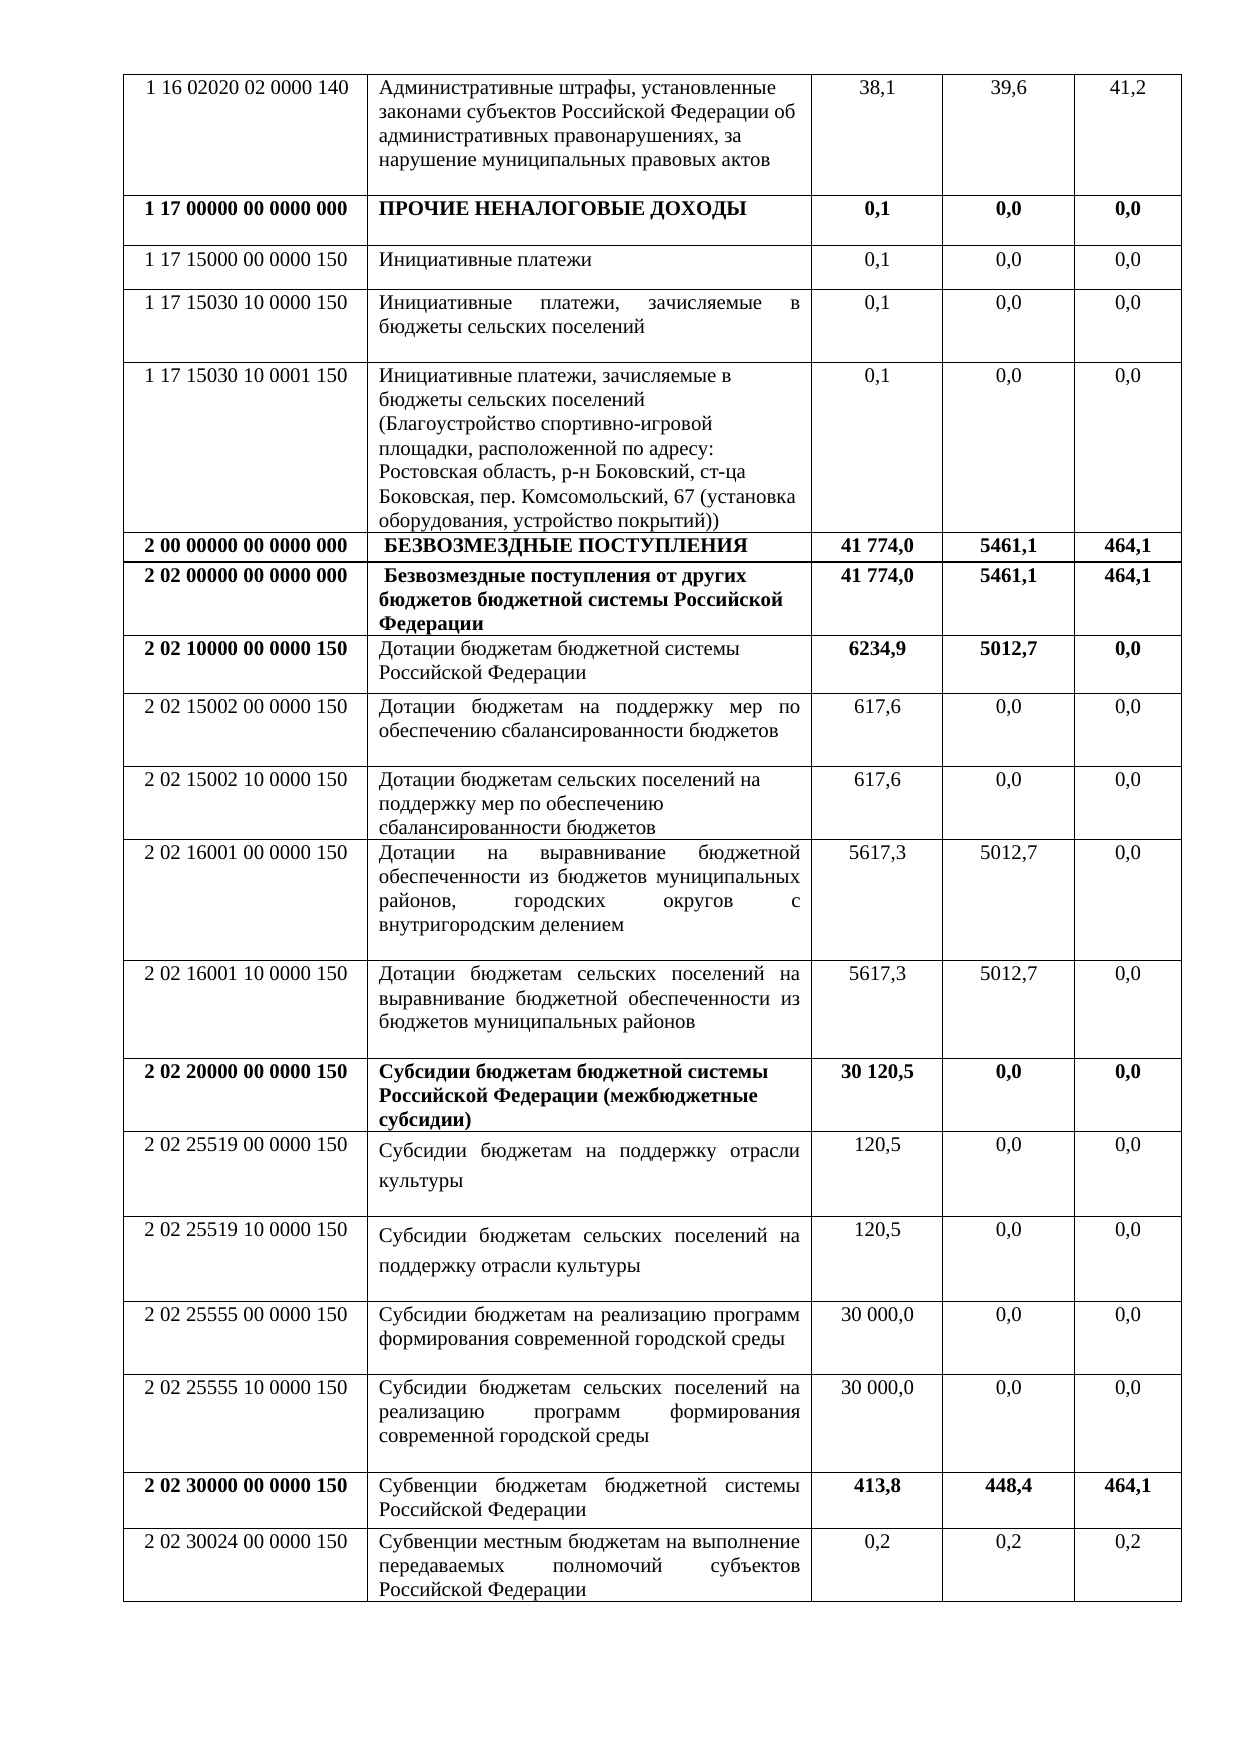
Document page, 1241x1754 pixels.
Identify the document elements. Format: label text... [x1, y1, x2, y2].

table_cell Административные штрафы, установленные законами субъектов Российской Федерации об административных правонарушениях, за нарушение муниципальных правовых актов [368, 75, 811, 195]
table_cell БЕЗВОЗМЕЗДНЫЕ ПОСТУПЛЕНИЯ [368, 533, 811, 561]
table_cell Дотации бюджетам сельских поселений на выравнивание бюджетной обеспеченности из бюджетов муниципальных районов [368, 961, 811, 1058]
table_cell 0,0 [1075, 246, 1181, 289]
table_cell 0,0 [943, 246, 1074, 289]
table_cell 2 02 16001 10 0000 150 [124, 961, 367, 1058]
table_cell Дотации на выравнивание бюджетной обеспеченности из бюджетов муниципальных районов, городских округов с внутригородским делением [368, 840, 811, 960]
table_cell 413,8 [812, 1473, 942, 1528]
table_cell 41,2 [1075, 75, 1181, 195]
table_cell 2 02 20000 00 0000 150 [124, 1059, 367, 1131]
table_cell 0,0 [1075, 196, 1181, 245]
table_cell 464,1 [1075, 563, 1181, 635]
table_cell 30 120,5 [812, 1059, 942, 1131]
table_cell 5461,1 [943, 563, 1074, 635]
table_cell 2 02 25555 00 0000 150 [124, 1302, 367, 1374]
table_cell 38,1 [812, 75, 942, 195]
table_cell 0,0 [943, 1375, 1074, 1472]
table_cell 5012,7 [943, 636, 1074, 692]
table_cell 0,0 [1075, 961, 1181, 1058]
table_cell 0,0 [1075, 1217, 1181, 1301]
table_cell 0,0 [1075, 1302, 1181, 1374]
table_cell 1 17 00000 00 0000 000 [124, 196, 367, 245]
table_cell 1 17 15000 00 0000 150 [124, 246, 367, 289]
table_cell 617,6 [812, 694, 942, 766]
table_cell 5012,7 [943, 840, 1074, 960]
table_cell Инициативные платежи, зачисляемые в бюджеты сельских поселений [368, 290, 811, 362]
table_cell 0,0 [943, 1059, 1074, 1131]
table_cell 2 02 25519 00 0000 150 [124, 1132, 367, 1216]
table_cell 2 02 25555 10 0000 150 [124, 1375, 367, 1472]
table_cell Инициативные платежи [368, 246, 811, 289]
table_cell 5012,7 [943, 961, 1074, 1058]
table_cell 1 17 15030 10 0000 150 [124, 290, 367, 362]
table_cell 448,4 [943, 1473, 1074, 1528]
table_cell 0,0 [943, 694, 1074, 766]
table_cell 0,0 [1075, 1375, 1181, 1472]
table_cell Дотации бюджетам сельских поселений на поддержку мер по обеспечению сбалансированности бюджетов [368, 767, 811, 839]
table_cell 2 02 16001 00 0000 150 [124, 840, 367, 960]
table_cell Дотации бюджетам бюджетной системы Российской Федерации [368, 636, 811, 692]
table_cell 39,6 [943, 75, 1074, 195]
table_cell Инициативные платежи, зачисляемые в бюджеты сельских поселений (Благоустройство спортивно-игровой площадки, расположенной по адресу: Ростовская область, р-н Боковский, ст-ца Боковская, пер. Комсомольский, 67 (установка оборудования, устройство покрытий)) [368, 363, 811, 532]
table_cell Субсидии бюджетам бюджетной системы Российской Федерации (межбюджетные субсидии) [368, 1059, 811, 1131]
table_cell 0,0 [943, 767, 1074, 839]
table_cell 617,6 [812, 767, 942, 839]
table_cell 0,0 [1075, 1132, 1181, 1216]
table_cell 1 16 02020 02 0000 140 [124, 75, 367, 195]
table_cell 0,0 [1075, 1059, 1181, 1131]
table_cell Субсидии бюджетам на поддержку отрасли культуры [368, 1132, 811, 1216]
table_cell Субсидии бюджетам сельских поселений на реализацию программ формирования современной городской среды [368, 1375, 811, 1472]
table_cell 0,0 [1075, 290, 1181, 362]
table_cell 2 02 30024 00 0000 150 [124, 1529, 367, 1601]
table_cell 0,0 [1075, 767, 1181, 839]
table_cell 464,1 [1075, 533, 1181, 561]
table_cell 0,2 [812, 1529, 942, 1601]
table_cell 2 02 25519 10 0000 150 [124, 1217, 367, 1301]
table_cell Дотации бюджетам на поддержку мер по обеспечению сбалансированности бюджетов [368, 694, 811, 766]
table_cell 2 02 15002 10 0000 150 [124, 767, 367, 839]
table_cell 5617,3 [812, 961, 942, 1058]
table_cell 2 02 30000 00 0000 150 [124, 1473, 367, 1528]
table_cell Субсидии бюджетам на реализацию программ формирования современной городской среды [368, 1302, 811, 1374]
table_cell 120,5 [812, 1132, 942, 1216]
table_cell 0,0 [1075, 636, 1181, 692]
table_cell 30 000,0 [812, 1302, 942, 1374]
table_cell ПРОЧИЕ НЕНАЛОГОВЫЕ ДОХОДЫ [368, 196, 811, 245]
table_cell 1 17 15030 10 0001 150 [124, 363, 367, 532]
table_cell 0,0 [1075, 694, 1181, 766]
table_cell 41 774,0 [812, 563, 942, 635]
table_cell 2 02 15002 00 0000 150 [124, 694, 367, 766]
table_cell 0,1 [812, 246, 942, 289]
table_cell 0,0 [1075, 363, 1181, 532]
table_cell 6234,9 [812, 636, 942, 692]
table_cell 0,1 [812, 290, 942, 362]
table_cell 0,2 [943, 1529, 1074, 1601]
table_cell 120,5 [812, 1217, 942, 1301]
table_cell 2 00 00000 00 0000 000 [124, 533, 367, 561]
table_cell 5617,3 [812, 840, 942, 960]
table_cell 2 02 10000 00 0000 150 [124, 636, 367, 692]
table_cell 0,0 [943, 1217, 1074, 1301]
table_cell 5461,1 [943, 533, 1074, 561]
table_cell 0,0 [943, 290, 1074, 362]
table_cell 30 000,0 [812, 1375, 942, 1472]
table_cell 2 02 00000 00 0000 000 [124, 563, 367, 635]
table_cell 464,1 [1075, 1473, 1181, 1528]
table_cell 0,2 [1075, 1529, 1181, 1601]
table_cell 0,0 [943, 1302, 1074, 1374]
table_cell Субвенции бюджетам бюджетной системы Российской Федерации [368, 1473, 811, 1528]
table_cell Безвозмездные поступления от других бюджетов бюджетной системы Российской Федерации [368, 563, 811, 635]
table_cell 41 774,0 [812, 533, 942, 561]
table_cell 0,0 [1075, 840, 1181, 960]
table_cell 0,0 [943, 363, 1074, 532]
table_cell 0,0 [943, 196, 1074, 245]
table_cell Субсидии бюджетам сельских поселений на поддержку отрасли культуры [368, 1217, 811, 1301]
table_cell 0,0 [943, 1132, 1074, 1216]
table_cell 0,1 [812, 196, 942, 245]
table_cell Субвенции местным бюджетам на выполнение передаваемых полномочий субъектов Российской Федерации [368, 1529, 811, 1601]
table_cell 0,1 [812, 363, 942, 532]
